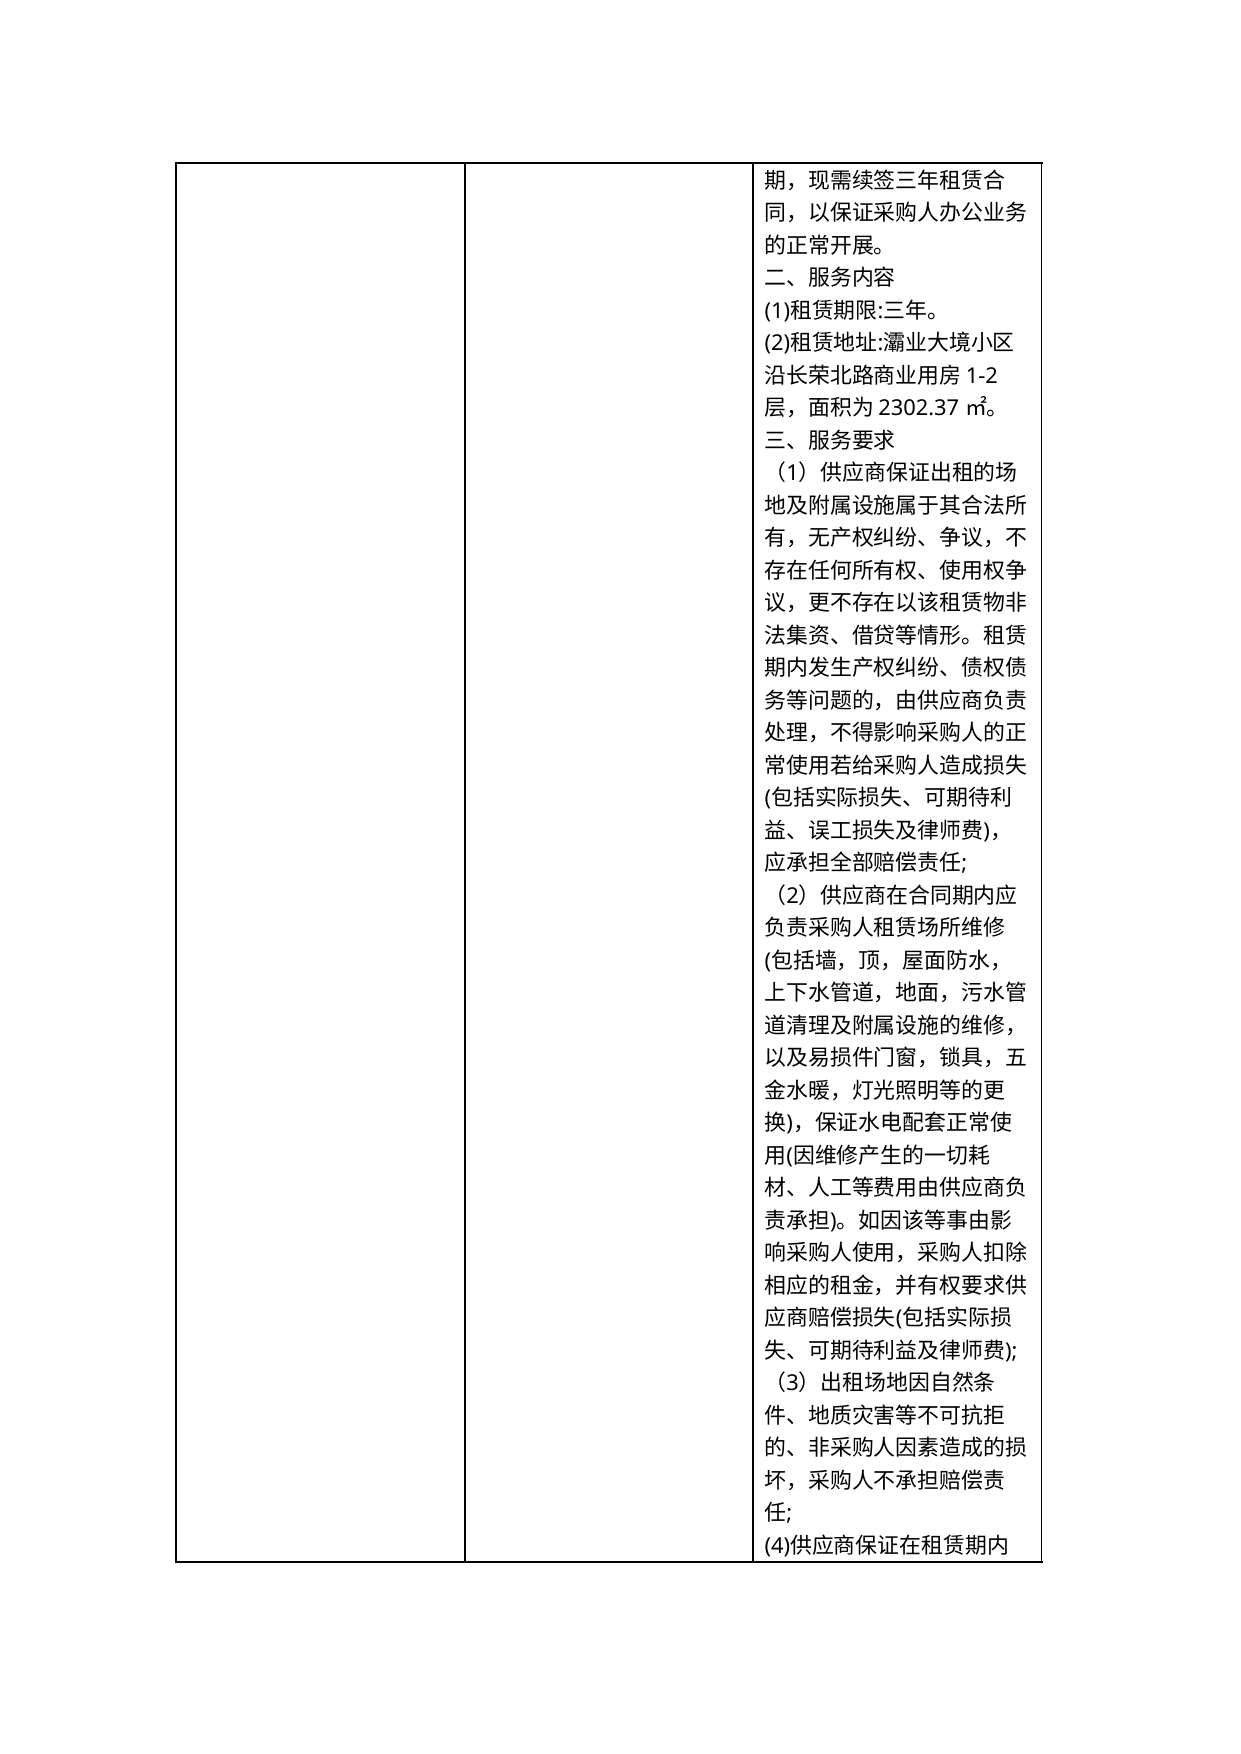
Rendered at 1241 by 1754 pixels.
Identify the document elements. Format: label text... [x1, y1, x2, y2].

table_cell 1 [177, 164, 464, 1561]
table_cell [466, 164, 752, 1561]
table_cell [754, 164, 1041, 1561]
